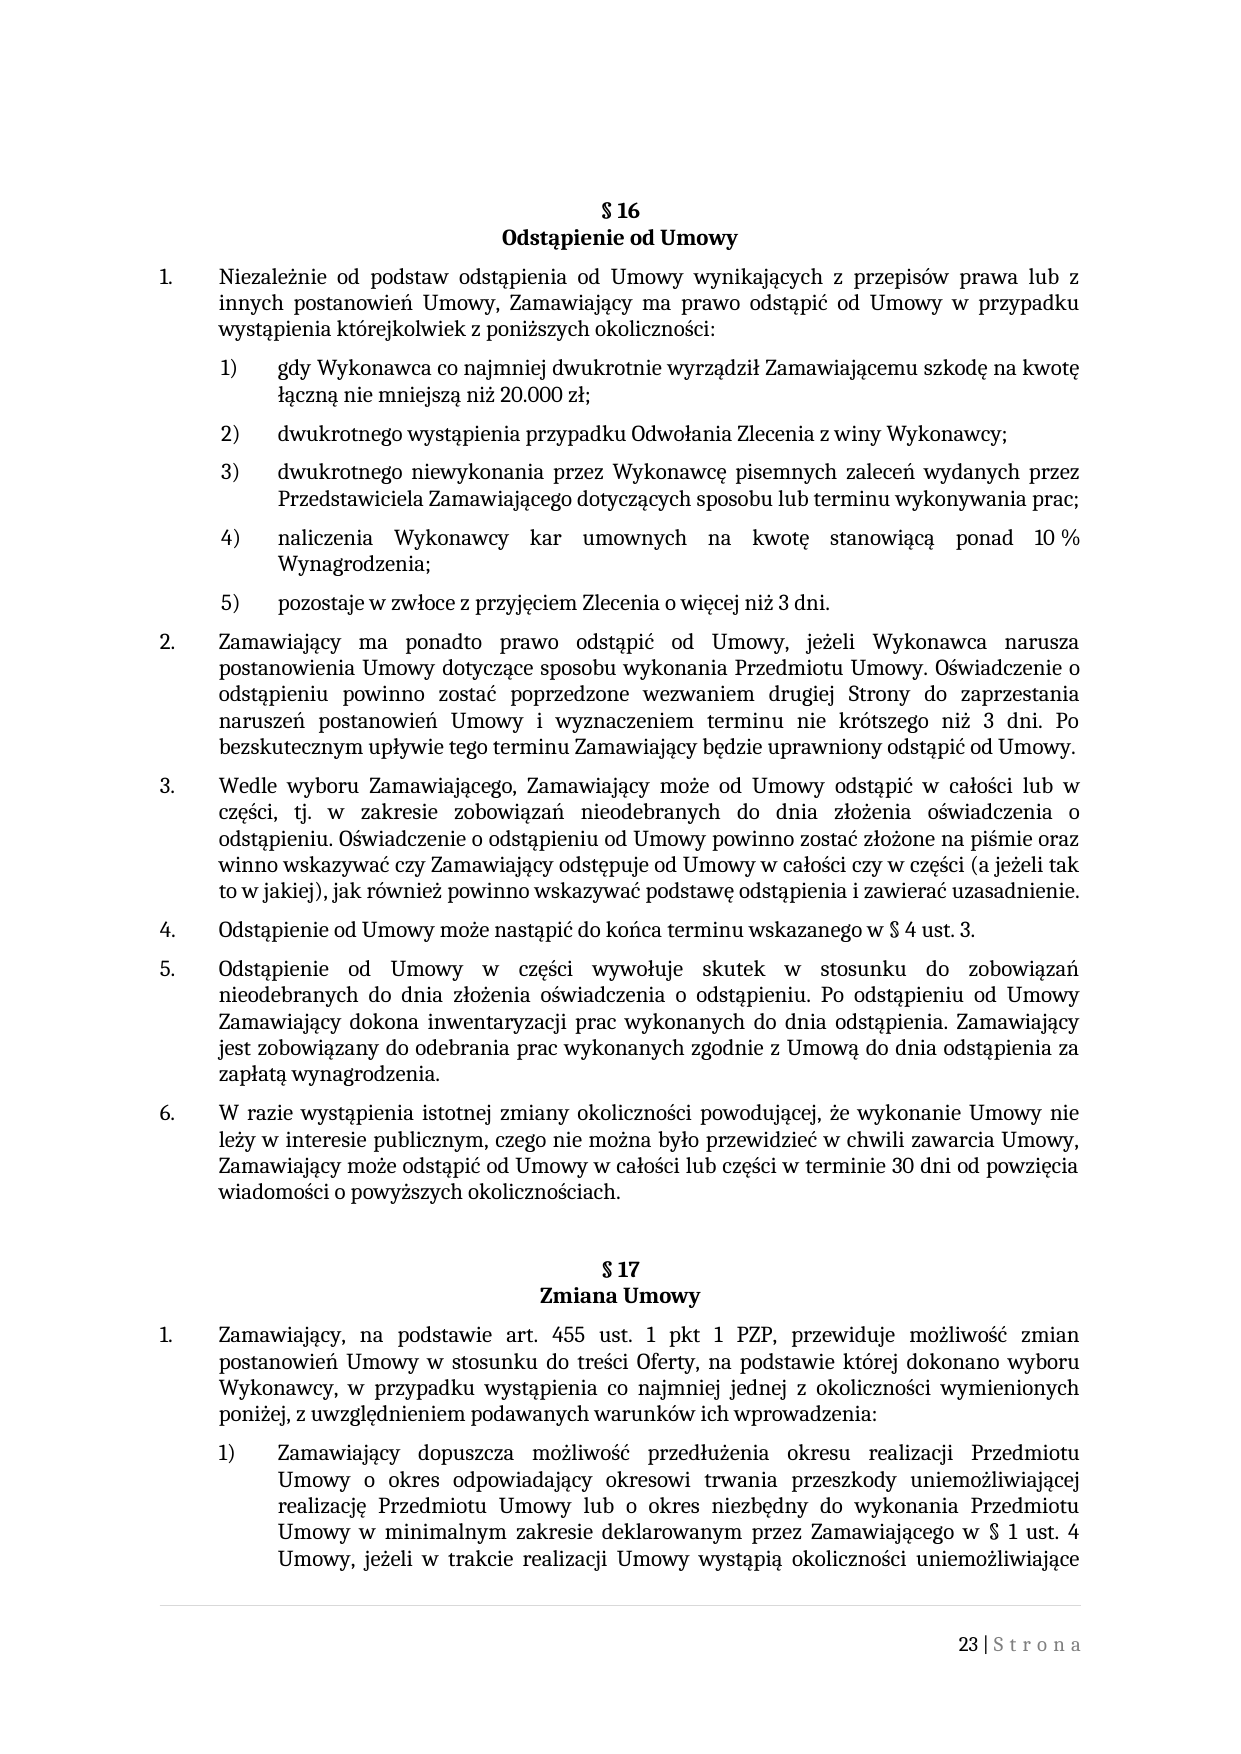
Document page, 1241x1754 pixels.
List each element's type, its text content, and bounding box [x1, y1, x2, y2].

list W razie wystąpienia istotnej zmiany okoliczności powodującej, że wykonanie Umowy nie leży w interesie publicznym, czego nie można było przewidzieć w chwili zawarcia Umowy, Zamawiający może odstąpić od Umowy w całości lub części w terminie 30 dni od powzięcia wiadomości o powyższych okolicznościach. [159, 1100, 1081, 1206]
list Odstąpienie od Umowy może nastąpić do końca terminu wskazanego w § 4 ust. 3. [159, 917, 1081, 943]
list dwukrotnego niewykonania przez Wykonawcę pisemnych zaleceń wydanych przez Przedstawiciela Zamawiającego dotyczących sposobu lub terminu wykonywania prac; [221, 459, 1081, 512]
list Odstąpienie od Umowy w części wywołuje skutek w stosunku do zobowiązań nieodebranych do dnia złożenia oświadczenia o odstąpieniu. Po odstąpieniu od Umowy Zamawiający dokona inwentaryzacji prac wykonanych do dnia odstąpienia. Zamawiający jest zobowiązany do odebrania prac wykonanych zgodnie z Umową do dnia odstąpienia za zapłatą wynagrodzenia. [159, 956, 1081, 1088]
text § 17 Zmiana Umowy [159, 1257, 1081, 1309]
list Zamawiający ma ponadto prawo odstąpić od Umowy, jeżeli Wykonawca narusza postanowienia Umowy dotyczące sposobu wykonania Przedmiotu Umowy. Oświadczenie o odstąpieniu powinno zostać poprzedzone wezwaniem drugiej Strony do zaprzestania naruszeń postanowień Umowy i wyznaczeniem terminu nie krótszego niż 3 dni. Po bezskutecznym upływie tego terminu Zamawiający będzie uprawniony odstąpić od Umowy. [159, 628, 1081, 760]
list naliczenia Wykonawcy kar umownych na kwotę stanowiącą ponad 10 % Wynagrodzenia; [221, 524, 1081, 577]
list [218, 1440, 1081, 1572]
list gdy Wykonawca co najmniej dwukrotnie wyrządził Zamawiającemu szkodę na kwotę łączną nie mniejszą niż 20.000 zł; [221, 355, 1081, 408]
list Niezależnie od podstaw odstąpienia od Umowy wynikających z przepisów prawa lub z innych postanowień Umowy, Zamawiający ma prawo odstąpić od Umowy w przypadku wystąpienia którejkolwiek z poniższych okoliczności: [159, 263, 1081, 343]
list dwukrotnego wystąpienia przypadku Odwołania Zlecenia z winy Wykonawcy; [221, 420, 1081, 447]
list Wedle wyboru Zamawiającego, Zamawiający może od Umowy odstąpić w całości lub w części, tj. w zakresie zobowiązań nieodebranych do dnia złożenia oświadczenia o odstąpieniu. Oświadczenie o odstąpieniu od Umowy powinno zostać złożone na piśmie oraz winno wskazywać czy Zamawiający odstępuje od Umowy w całości czy w części (a jeżeli tak to w jakiej), jak również powinno wskazywać podstawę odstąpienia i zawierać uzasadnienie. [159, 773, 1081, 904]
list pozostaje w zwłoce z przyjęciem Zlecenia o więcej niż 3 dni. [221, 589, 1081, 616]
text § 16 Odstąpienie od Umowy [159, 198, 1081, 251]
text 1. Zamawiający, na podstawie art. 455 ust. 1 pkt 1 PZP, przewiduje możliwość zmian postanowień Umowy w stosunku do treści Oferty, na podstawie której dokonano wyboru Wykonawcy, w przypadku wystąpienia co najmniej jednej z okoliczności wymienionych poniżej, z uwzględnieniem podawanych warunków ich wprowadzenia: [159, 1322, 1081, 1427]
